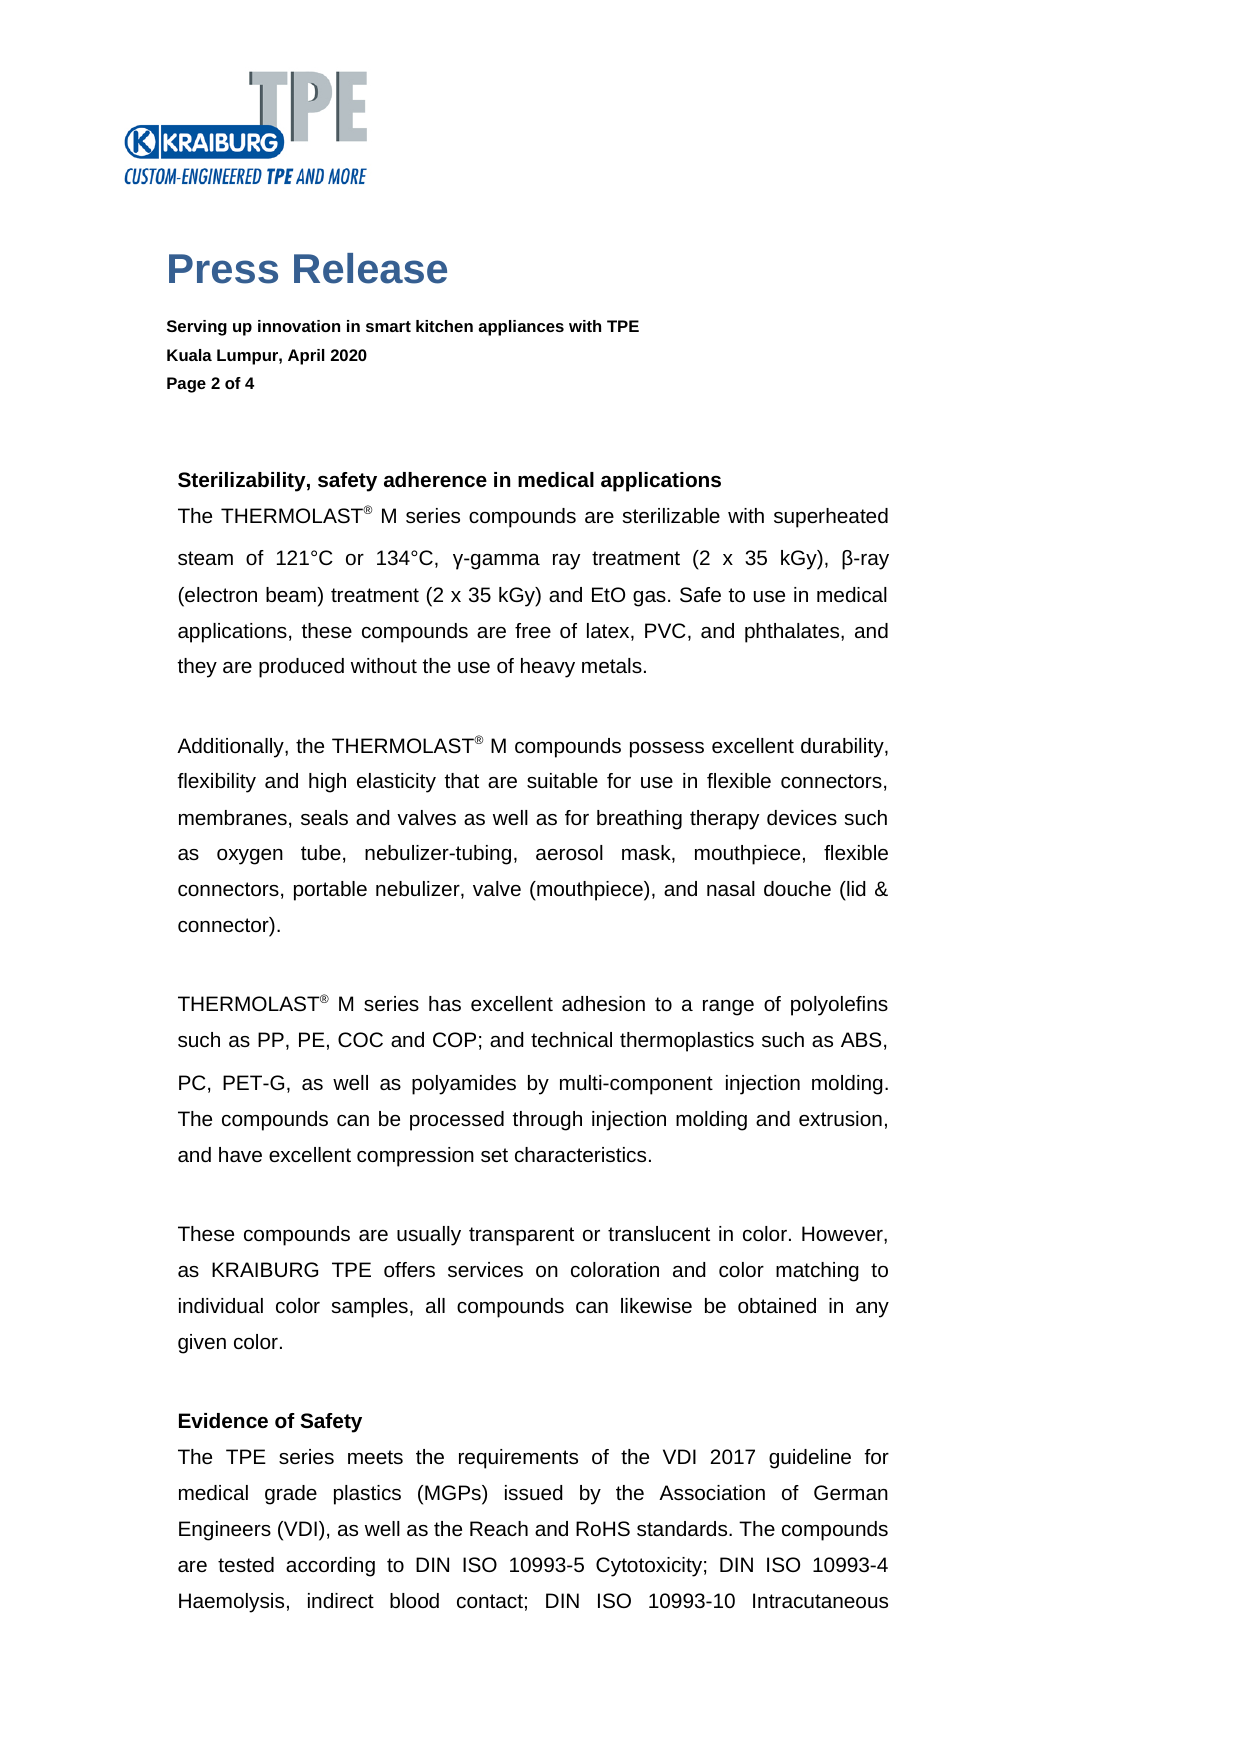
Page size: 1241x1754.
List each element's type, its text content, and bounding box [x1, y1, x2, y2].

text The THERMOLAST® M series compounds are sterilizable with superheated steam of 121°C or 134°C, γ-gamma ray treatment (2 x 35 kGy), β-ray (electron beam) treatment (2 x 35 kGy) and EtO gas. Safe to use in medical applications, these compounds are free of latex, PVC, and phthalates, and they are produced without the use of heavy metals. [177, 503, 889, 678]
picture [112, 55, 379, 200]
text Sterilizability, safety adherence in medical applications [177, 467, 889, 491]
text Evidence of Safety [177, 1409, 889, 1433]
text Additionally, the THERMOLAST® M compounds possess excellent durability, flexibility and high elasticity that are suitable for use in flexible connectors, membranes, seals and valves as well as for breathing therapy devices such as oxygen tube, nebulizer-tubing, aerosol mask, mouthpiece, flexible connectors, portable nebulizer, valve (mouthpiece), and nasal douche (lid & connector). [177, 733, 889, 937]
text THERMOLAST® M series has excellent adhesion to a range of polyolefins such as PP, PE, COC and COP; and technical thermoplastics such as ABS, PC, PET-G, as well as polyamides by multi-component injection molding. The compounds can be processed through injection molding and extrusion, and have excellent compression set characteristics. [177, 992, 889, 1167]
text These compounds are usually transparent or translucent in color. However, as KRAIBURG TPE offers services on coloration and color matching to individual color samples, all compounds can likewise be obtained in any given color. [177, 1222, 889, 1354]
